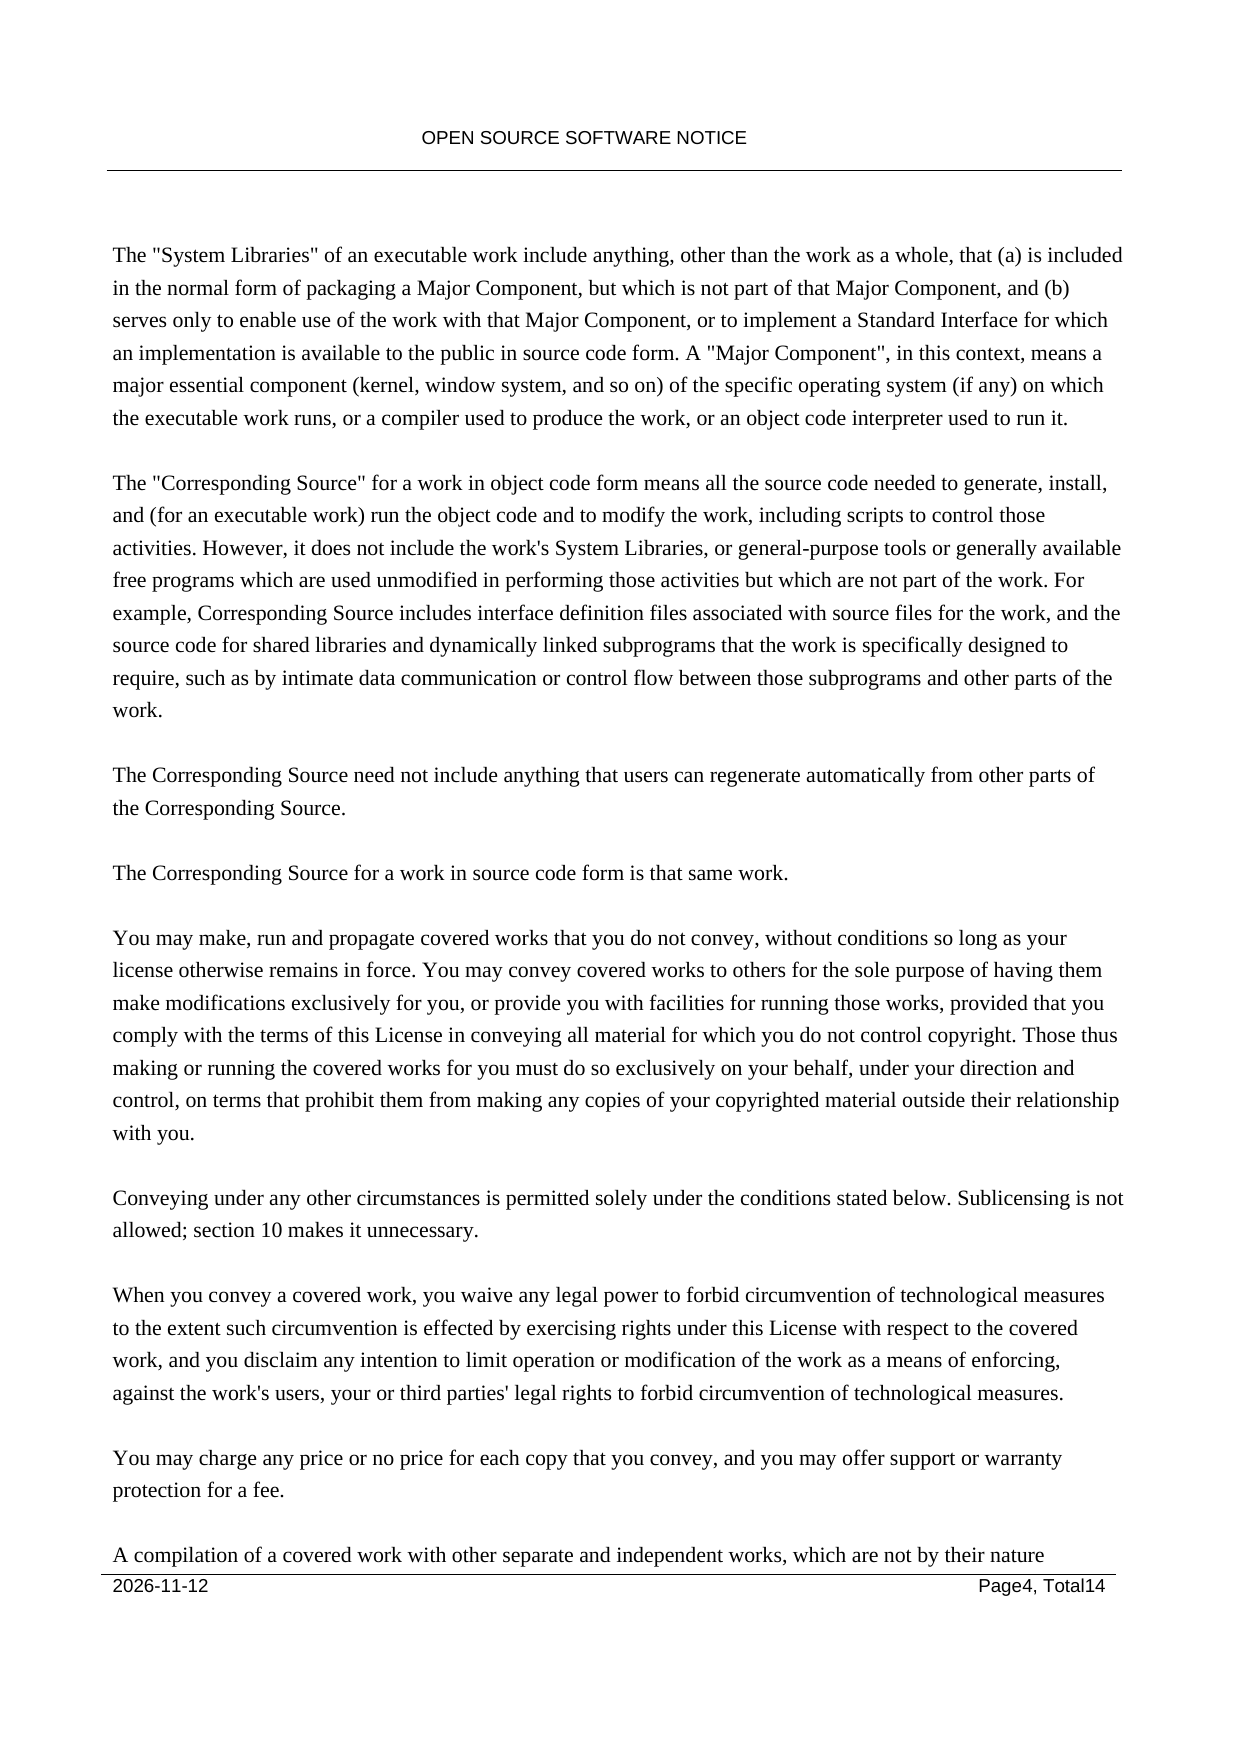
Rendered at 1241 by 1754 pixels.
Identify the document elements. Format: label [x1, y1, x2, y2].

text [112, 206, 1128, 1571]
